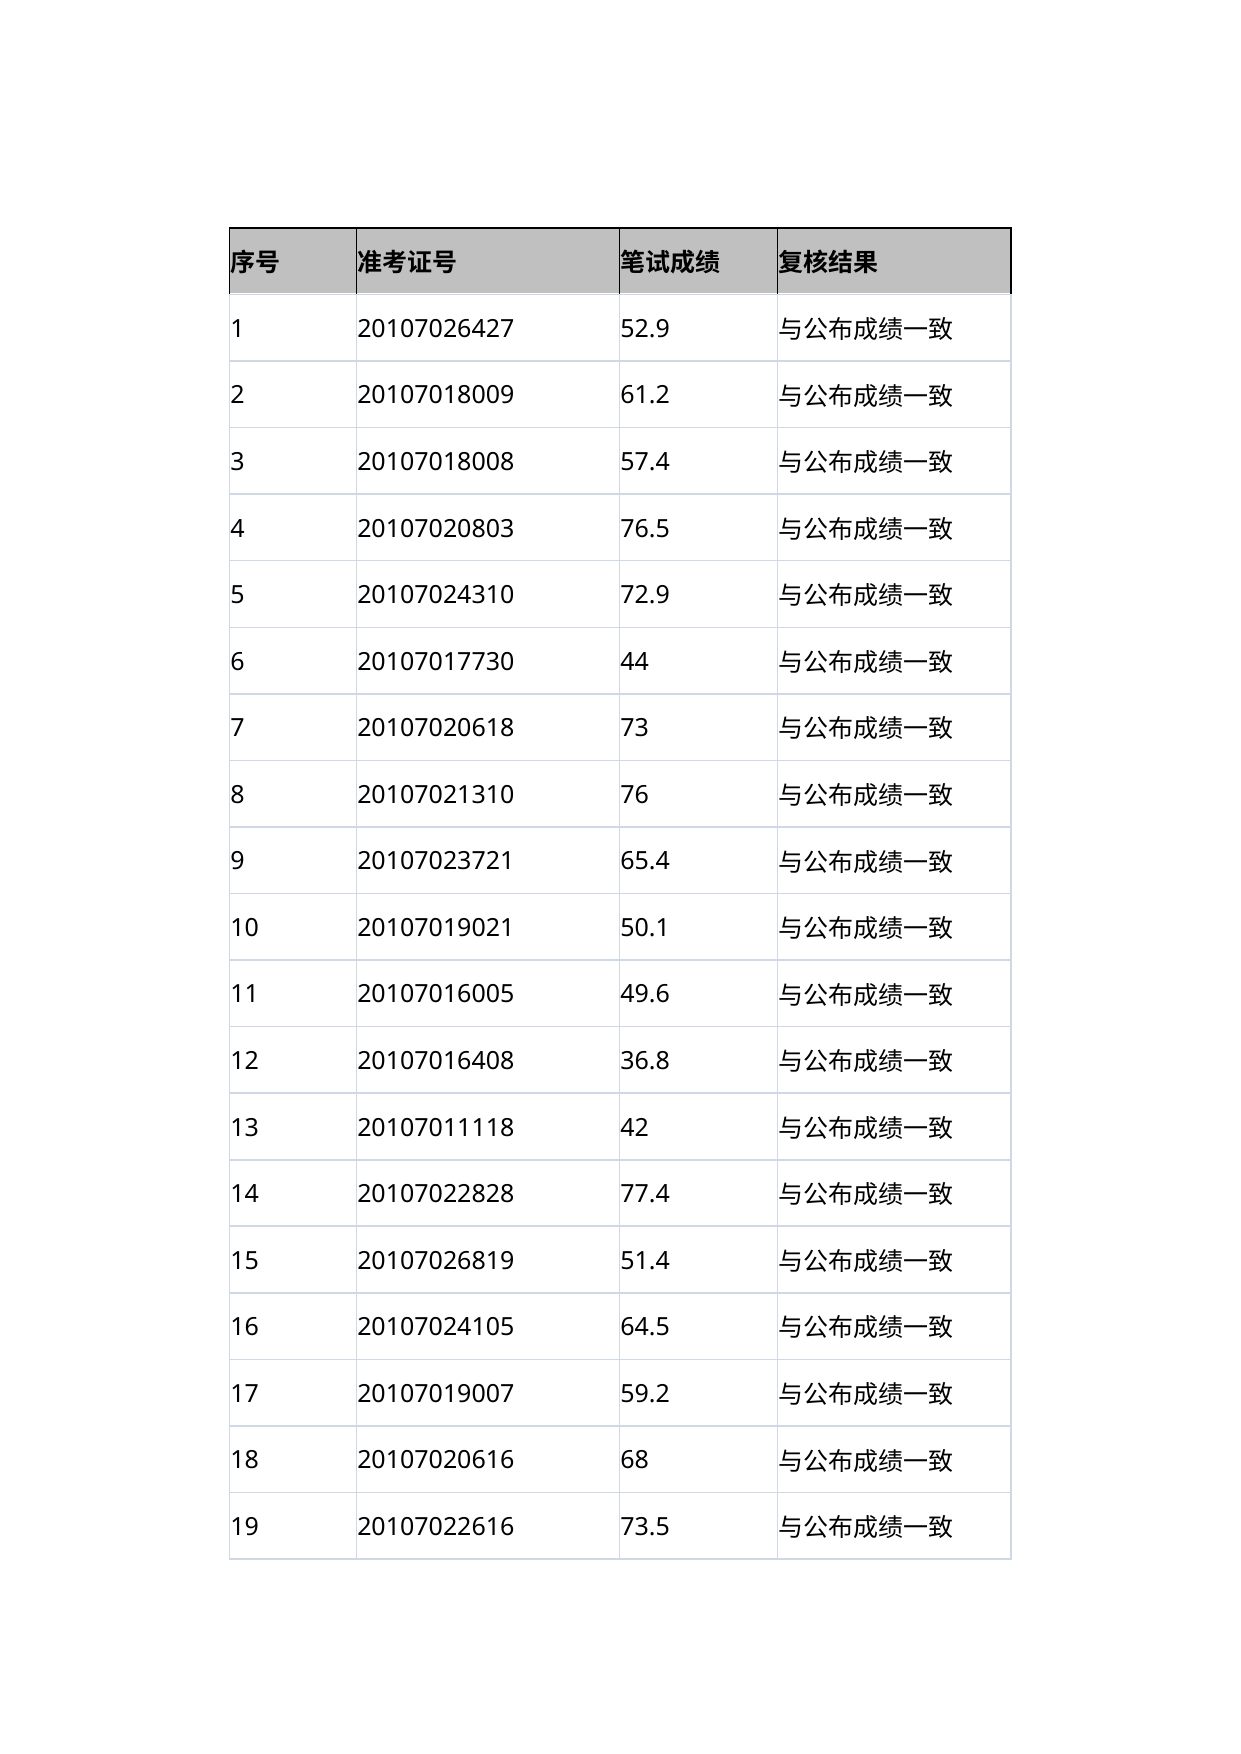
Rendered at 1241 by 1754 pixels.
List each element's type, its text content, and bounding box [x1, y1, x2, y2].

table_cell 2 [230, 362, 356, 427]
table_cell 20107020803 [357, 495, 619, 560]
table_cell 与公布成绩一致 [778, 695, 1010, 759]
table_cell 与公布成绩一致 [778, 1094, 1010, 1159]
table_cell 20107024105 [357, 1294, 619, 1358]
table_cell 20107020618 [357, 695, 619, 759]
table_cell 57.4 [620, 428, 777, 493]
table_cell 20107026819 [357, 1227, 619, 1292]
table_cell 20107026427 [357, 295, 619, 360]
table_cell 1 [230, 295, 356, 360]
table_cell 50.1 [620, 894, 777, 959]
table_cell 12 [230, 1027, 356, 1092]
table_cell 76.5 [620, 495, 777, 560]
table_cell 49.6 [620, 961, 777, 1026]
table_cell 与公布成绩一致 [778, 295, 1010, 360]
table_cell 13 [230, 1094, 356, 1159]
table_cell 与公布成绩一致 [778, 1161, 1010, 1225]
table_cell 与公布成绩一致 [778, 428, 1010, 493]
table_cell 64.5 [620, 1294, 777, 1358]
table_cell 59.2 [620, 1360, 777, 1425]
table_cell 6 [230, 628, 356, 693]
table_cell 15 [230, 1227, 356, 1292]
table_cell 20107019007 [357, 1360, 619, 1425]
table_cell 18 [230, 1427, 356, 1492]
table_cell 44 [620, 628, 777, 693]
table_cell 与公布成绩一致 [778, 1427, 1010, 1492]
table_cell 与公布成绩一致 [778, 894, 1010, 959]
table_cell 73.5 [620, 1493, 777, 1558]
table_cell 52.9 [620, 295, 777, 360]
table_cell 20107011118 [357, 1094, 619, 1159]
table_cell 20107016408 [357, 1027, 619, 1092]
table_cell 4 [230, 495, 356, 560]
table_cell 51.4 [620, 1227, 777, 1292]
table_cell 8 [230, 761, 356, 826]
table_header 序号 [230, 229, 356, 293]
table_cell 20107022828 [357, 1161, 619, 1225]
table_cell 20107021310 [357, 761, 619, 826]
table_header 复核结果 [778, 229, 1010, 293]
table_cell 20107017730 [357, 628, 619, 693]
table_cell 与公布成绩一致 [778, 761, 1010, 826]
table_cell 20107019021 [357, 894, 619, 959]
table_cell 20107018009 [357, 362, 619, 427]
table_cell 76 [620, 761, 777, 826]
table_cell 10 [230, 894, 356, 959]
table_cell 与公布成绩一致 [778, 1493, 1010, 1558]
table_cell 与公布成绩一致 [778, 961, 1010, 1026]
table_cell 与公布成绩一致 [778, 1360, 1010, 1425]
table_cell 16 [230, 1294, 356, 1358]
table_header 准考证号 [357, 229, 619, 293]
table_cell 5 [230, 561, 356, 626]
table_cell 3 [230, 428, 356, 493]
table_cell 68 [620, 1427, 777, 1492]
table_cell 36.8 [620, 1027, 777, 1092]
table_cell 14 [230, 1161, 356, 1225]
table_cell 与公布成绩一致 [778, 1227, 1010, 1292]
table_cell 17 [230, 1360, 356, 1425]
table_cell 7 [230, 695, 356, 759]
table_header 笔试成绩 [620, 229, 777, 293]
table_cell 42 [620, 1094, 777, 1159]
table_cell 9 [230, 828, 356, 893]
table_cell 20107023721 [357, 828, 619, 893]
table_cell 61.2 [620, 362, 777, 427]
table_cell 与公布成绩一致 [778, 1294, 1010, 1358]
table_cell 与公布成绩一致 [778, 628, 1010, 693]
table_cell 73 [620, 695, 777, 759]
table_cell 与公布成绩一致 [778, 495, 1010, 560]
table_cell 20107024310 [357, 561, 619, 626]
table_cell 与公布成绩一致 [778, 561, 1010, 626]
table_cell 20107018008 [357, 428, 619, 493]
table_cell 与公布成绩一致 [778, 828, 1010, 893]
table_cell 与公布成绩一致 [778, 1027, 1010, 1092]
table_cell 11 [230, 961, 356, 1026]
table_cell 20107016005 [357, 961, 619, 1026]
table_cell 19 [230, 1493, 356, 1558]
table_cell 20107020616 [357, 1427, 619, 1492]
table_cell 72.9 [620, 561, 777, 626]
table_cell 20107022616 [357, 1493, 619, 1558]
table_cell 65.4 [620, 828, 777, 893]
table_cell 与公布成绩一致 [778, 362, 1010, 427]
table_cell 77.4 [620, 1161, 777, 1225]
